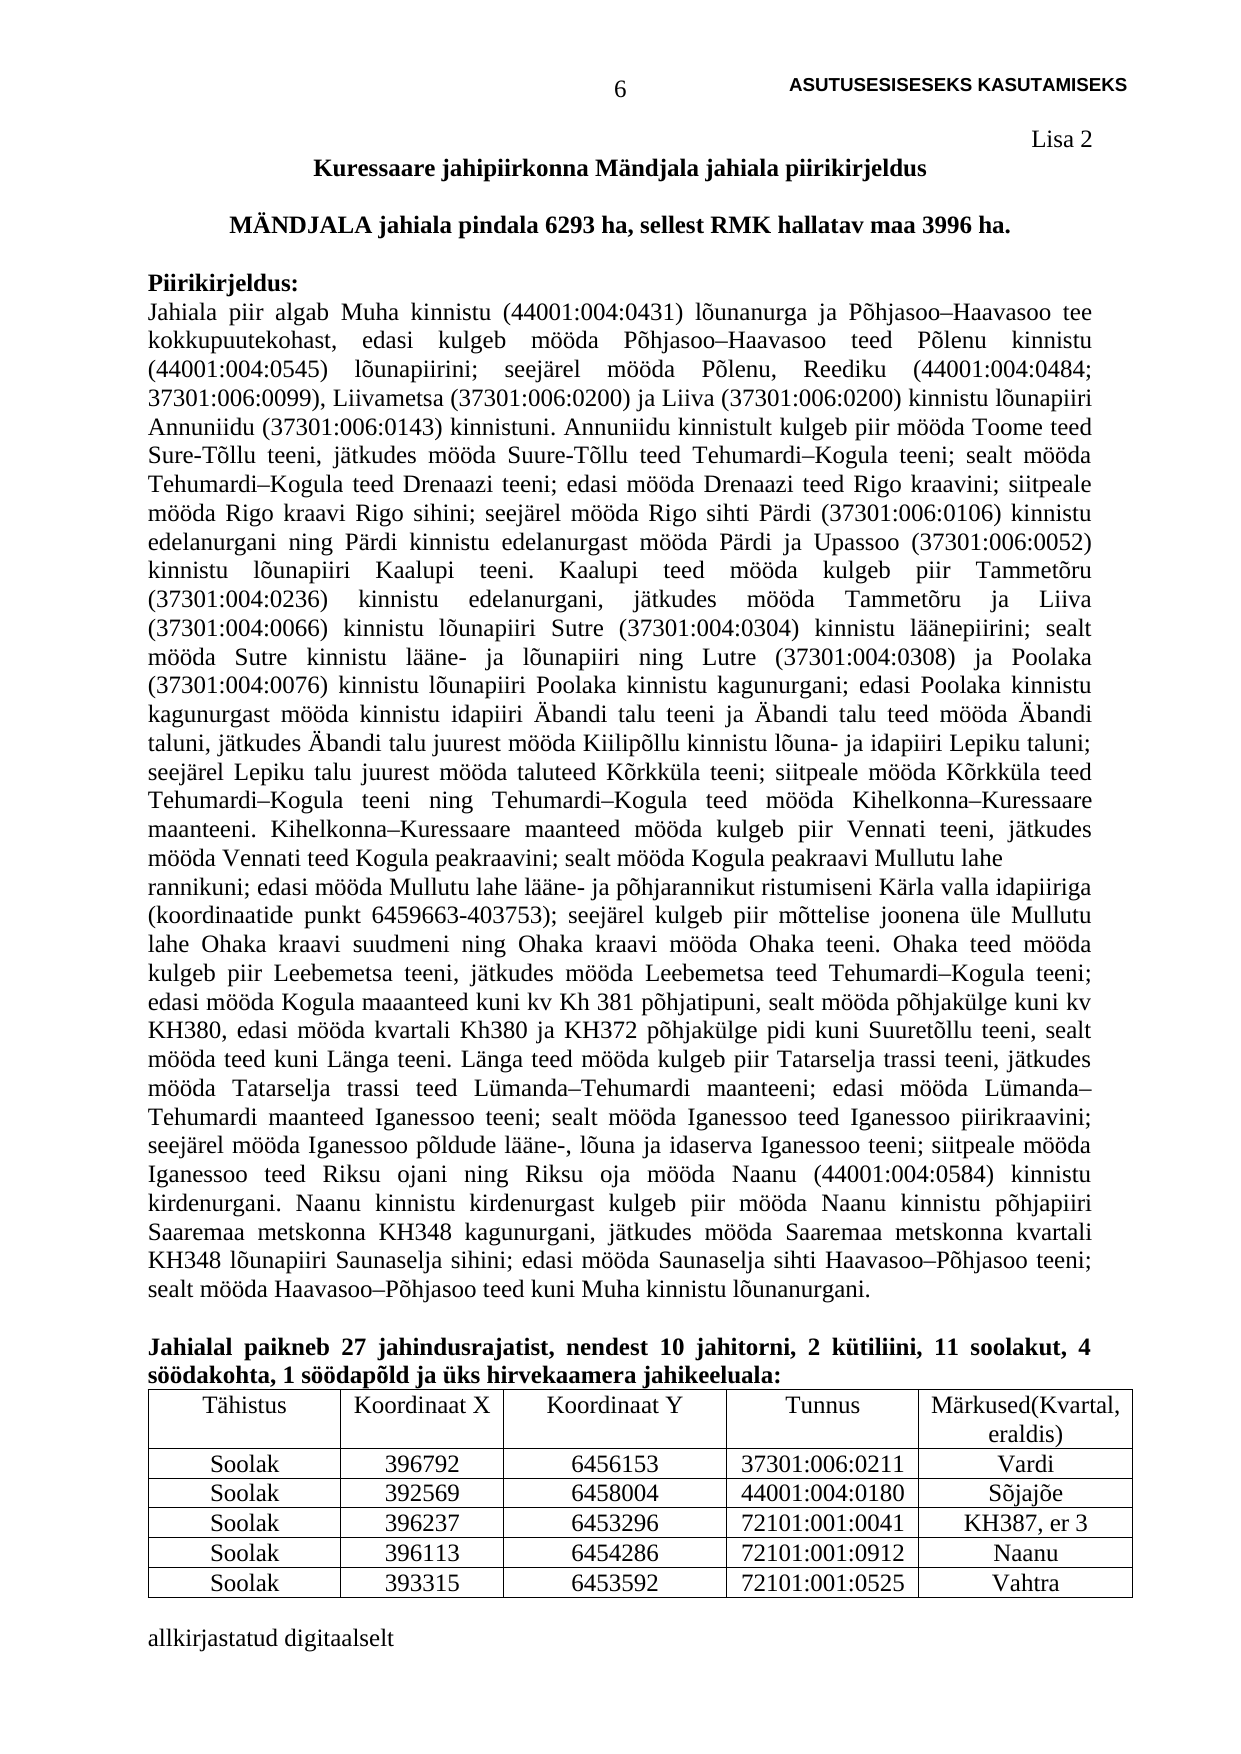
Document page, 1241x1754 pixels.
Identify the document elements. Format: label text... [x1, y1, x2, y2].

text Jahiala piir algab Muha kinnistu (44001:004:0431) lõunanurga ja Põhjasoo–Haavasoo tee kokkupuutekohast, edasi kulgeb mööda Põhjasoo–Haavasoo teed Põlenu kinnistu (44001:004:0545) lõunapiirini; seejärel mööda Põlenu, Reediku (44001:004:0484; 37301:006:0099), Liivametsa (37301:006:0200) ja Liiva (37301:006:0200) kinnistu lõunapiiri Annuniidu (37301:006:0143) kinnistuni. Annuniidu kinnistult kulgeb piir mööda Toome teed Sure-Tõllu teeni, jätkudes mööda Suure-Tõllu teed Tehumardi–Kogula teeni; sealt mööda Tehumardi–Kogula teed Drenaazi teeni; edasi mööda Drenaazi teed Rigo kraavini; siitpeale mööda Rigo kraavi Rigo sihini; seejärel mööda Rigo sihti Pärdi (37301:006:0106) kinnistu edelanurgani ning Pärdi kinnistu edelanurgast mööda Pärdi ja Upassoo (37301:006:0052) kinnistu lõunapiiri Kaalupi teeni. Kaalupi teed mööda kulgeb piir Tammetõru (37301:004:0236) kinnistu edelanurgani, jätkudes mööda Tammetõru ja Liiva (37301:004:0066) kinnistu lõunapiiri Sutre (37301:004:0304) kinnistu läänepiirini; sealt mööda Sutre kinnistu lääne- ja lõunapiiri ning Lutre (37301:004:0308) ja Poolaka (37301:004:0076) kinnistu lõunapiiri Poolaka kinnistu kagunurgani; edasi Poolaka kinnistu kagunurgast mööda kinnistu idapiiri Äbandi talu teeni ja Äbandi talu teed mööda Äbandi taluni, jätkudes Äbandi talu juurest mööda Kiilipõllu kinnistu lõuna- ja idapiiri Lepiku taluni; seejärel Lepiku talu juurest mööda taluteed Kõrkküla teeni; siitpeale mööda Kõrkküla teed Tehumardi–Kogula teeni ning Tehumardi–Kogula teed mööda Kihelkonna–Kuressaare maanteeni. Kihelkonna–Kuressaare maanteed mööda kulgeb piir Vennati teeni, jätkudes mööda Vennati teed Kogula peakraavini; sealt mööda Kogula peakraavi Mullutu lahe [148, 297, 1093, 872]
table_cell 72101:001:0912 [727, 1538, 918, 1567]
table_cell Soolak [149, 1568, 340, 1597]
table_cell 72101:001:0525 [727, 1568, 918, 1597]
table_header Koordinaat X [341, 1390, 503, 1448]
text Kuressaare jahipiirkonna Mändjala jahiala piirikirjeldus [148, 153, 1093, 182]
table_cell 6458004 [504, 1479, 726, 1507]
table_cell Soolak [149, 1538, 340, 1567]
table_cell Soolak [149, 1508, 340, 1537]
table_cell 44001:004:0180 [727, 1479, 918, 1507]
text Jahialal paikneb 27 jahindusrajatist, nendest 10 jahitorni, 2 kütiliini, 11 soolakut, 4 söödakohta, 1 söödapõld ja üks hirvekaamera jahikeeluala: [148, 1332, 1093, 1389]
table_cell 396113 [341, 1538, 503, 1567]
table_header Märkused(Kvartal, eraldis) [919, 1390, 1132, 1448]
table_cell 6454286 [504, 1538, 726, 1567]
table_cell Vahtra [919, 1568, 1132, 1597]
table_cell 396792 [341, 1449, 503, 1477]
text Lisa 2 [148, 124, 1093, 153]
table_cell Vardi [919, 1449, 1132, 1477]
text rannikuni; edasi mööda Mullutu lahe lääne- ja põhjarannikut ristumiseni Kärla valla idapiiriga (koordinaatide punkt 6459663-403753); seejärel kulgeb piir mõttelise joonena üle Mullutu lahe Ohaka kraavi suudmeni ning Ohaka kraavi mööda Ohaka teeni. Ohaka teed mööda kulgeb piir Leebemetsa teeni, jätkudes mööda Leebemetsa teed Tehumardi–Kogula teeni; edasi mööda Kogula maaanteed kuni kv Kh 381 põhjatipuni, sealt mööda põhjakülge kuni kv KH380, edasi mööda kvartali Kh380 ja KH372 põhjakülge pidi kuni Suuretõllu teeni, sealt mööda teed kuni Länga teeni. Länga teed mööda kulgeb piir Tatarselja trassi teeni, jätkudes mööda Tatarselja trassi teed Lümanda–Tehumardi maanteeni; edasi mööda Lümanda–Tehumardi maanteed Iganessoo teeni; sealt mööda Iganessoo teed Iganessoo piirikraavini; seejärel mööda Iganessoo põldude lääne-, lõuna ja idaserva Iganessoo teeni; siitpeale mööda Iganessoo teed Riksu ojani ning Riksu oja mööda Naanu (44001:004:0584) kinnistu kirdenurgani. Naanu kinnistu kirdenurgast kulgeb piir mööda Naanu kinnistu põhjapiiri Saaremaa metskonna KH348 kagunurgani, jätkudes mööda Saaremaa metskonna kvartali KH348 lõunapiiri Saunaselja sihini; edasi mööda Saunaselja sihti Haavasoo–Põhjasoo teeni; sealt mööda Haavasoo–Põhjasoo teed kuni Muha kinnistu lõunanurgani. [148, 872, 1093, 1303]
table_cell Naanu [919, 1538, 1132, 1567]
table_cell 392569 [341, 1479, 503, 1507]
table_cell KH387, er 3 [919, 1508, 1132, 1537]
table_cell 6453592 [504, 1568, 726, 1597]
table_cell 393315 [341, 1568, 503, 1597]
table_header Tähistus [149, 1390, 340, 1448]
table_cell 396237 [341, 1508, 503, 1537]
table_header Tunnus [727, 1390, 918, 1448]
table_cell 37301:006:0211 [727, 1449, 918, 1477]
text MÄNDJALA jahiala pindala 6293 ha, sellest RMK hallatav maa 3996 ha. [148, 210, 1093, 239]
table_header Koordinaat Y [504, 1390, 726, 1448]
table_cell 72101:001:0041 [727, 1508, 918, 1537]
table_cell 6453296 [504, 1508, 726, 1537]
table_cell Soolak [149, 1479, 340, 1507]
table_cell 6456153 [504, 1449, 726, 1477]
table_cell Sõjajõe [919, 1479, 1132, 1507]
table_cell Soolak [149, 1449, 340, 1477]
text Piirikirjeldus: [148, 268, 1093, 297]
